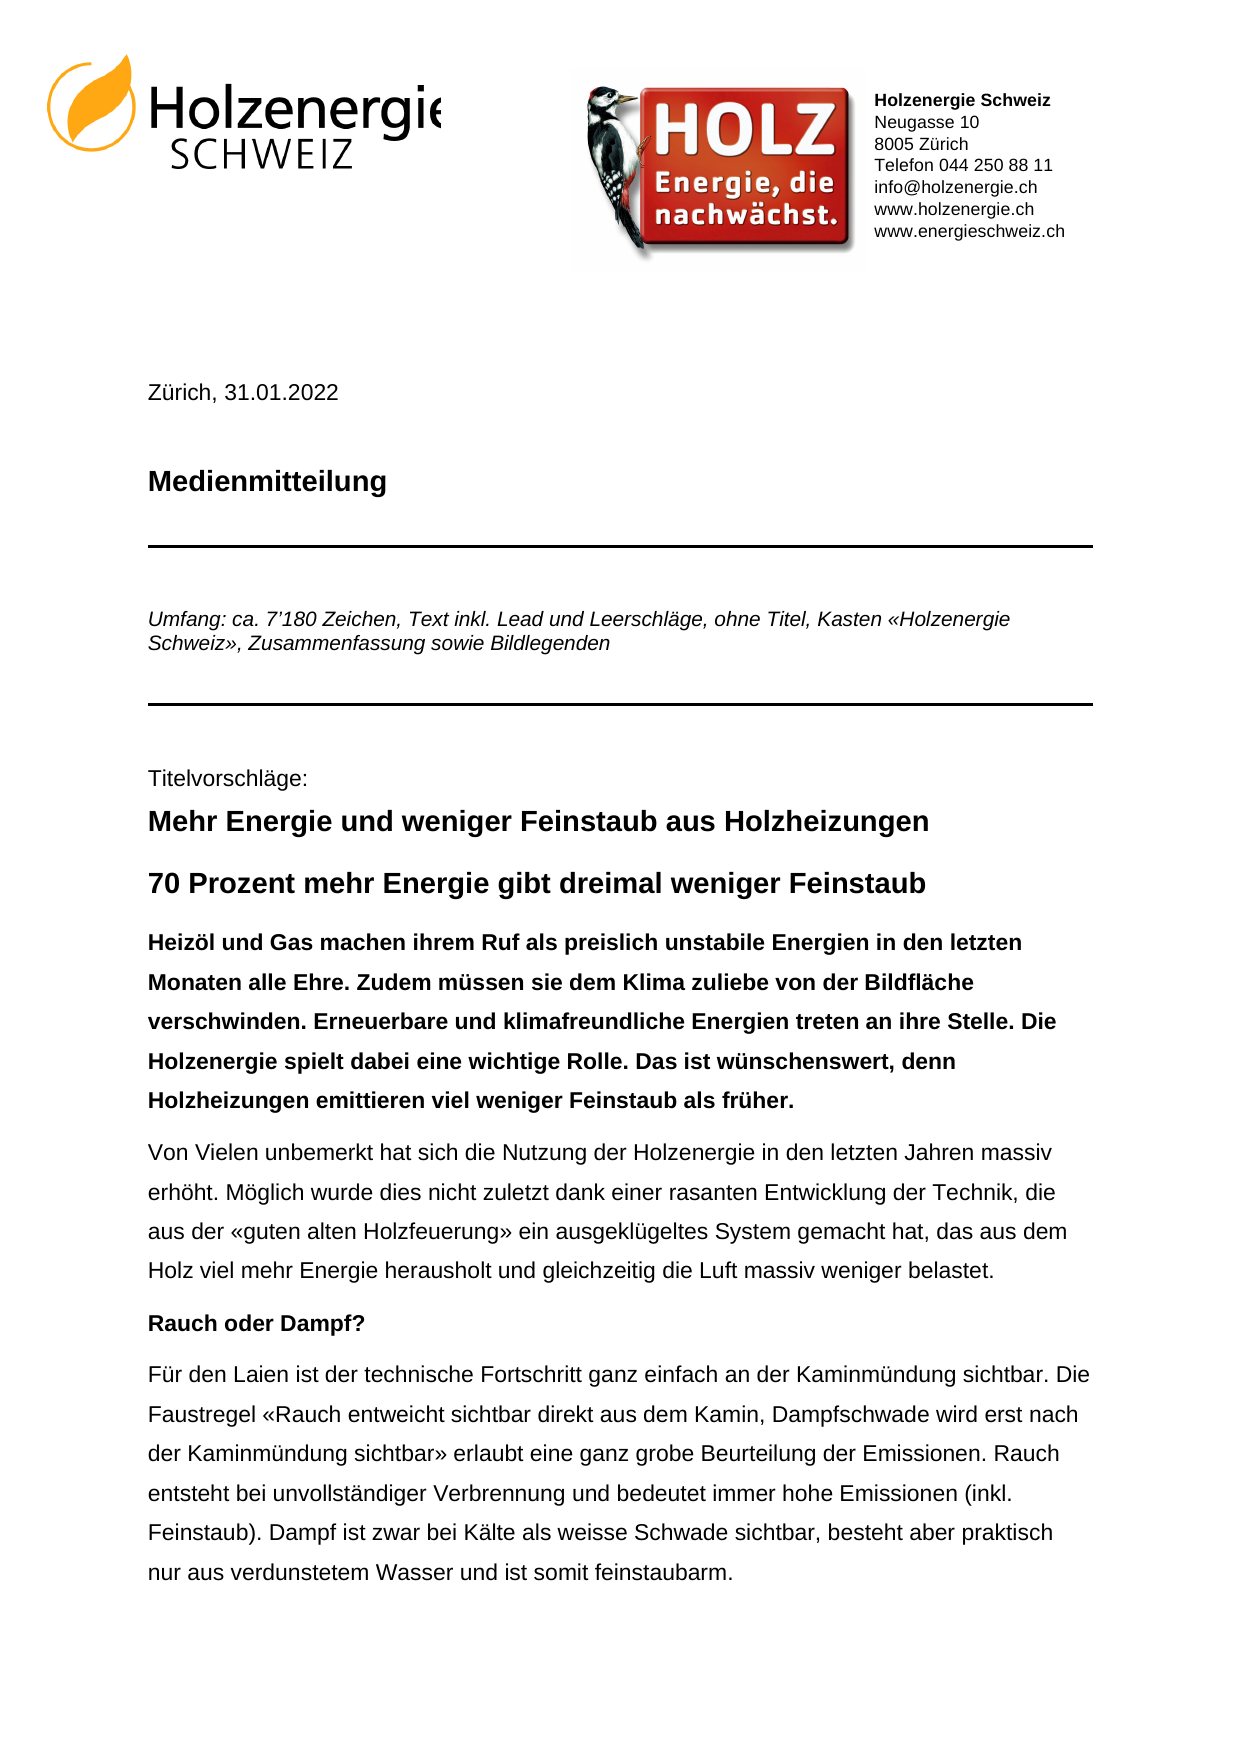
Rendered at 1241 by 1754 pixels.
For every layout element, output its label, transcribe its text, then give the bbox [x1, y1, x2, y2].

text Für den Laien ist der technische Fortschritt ganz einfach an der Kaminmündung sichtbar. Die Faustregel «Rauch entweicht sichtbar direkt aus dem Kamin, Dampfschwade wird erst nach der Kaminmündung sichtbar» erlaubt eine ganz grobe Beurteilung der Emissionen. Rauch entsteht bei unvollständiger Verbrennung und bedeutet immer hohe Emissionen (inkl. Feinstaub). Dampf ist zwar bei Kälte als weisse Schwade sichtbar, besteht aber praktisch nur aus verdunstetem Wasser und ist somit feinstaubarm. [148, 1361, 1093, 1585]
text Zürich, 31.01.2022 [148, 379, 1093, 405]
text Rauch oder Dampf? [148, 1309, 1093, 1336]
text Medienmitteilung [148, 464, 1093, 497]
text Umfang: ca. 7’180 Zeichen, Text inkl. Lead und Leerschläge, ohne Titel, Kasten «Holzenergie Schweiz», Zusammenfassung sowie Bildlegenden [148, 607, 1093, 655]
picture [47, 54, 441, 169]
text Mehr Energie und weniger Feinstaub aus Holzheizungen [148, 803, 1093, 837]
text Von Vielen unbemerkt hat sich die Nutzung der Holzenergie in den letzten Jahren massiv erhöht. Möglich wurde dies nicht zuletzt dank einer rasanten Entwicklung der Technik, die aus der «guten alten Holzfeuerung» ein ausgeklügeltes System gemacht hat, das aus dem Holz viel mehr Energie herausholt und gleichzeitig die Luft massiv weniger belastet. [148, 1139, 1093, 1284]
picture [571, 68, 867, 271]
text Heizöl und Gas machen ihrem Ruf als preislich unstabile Energien in den letzten Monaten alle Ehre. Zudem müssen sie dem Klima zuliebe von der Bildfläche verschwinden. Erneuerbare und klimafreundliche Energien treten an ihre Stelle. Die Holzenergie spielt dabei eine wichtige Rolle. Das ist wünschenswert, denn Holzheizungen emittieren viel weniger Feinstaub als früher. [148, 929, 1093, 1113]
text Titelvorschläge: [148, 765, 1093, 791]
text 70 Prozent mehr Energie gibt dreimal weniger Feinstaub [148, 866, 1093, 900]
